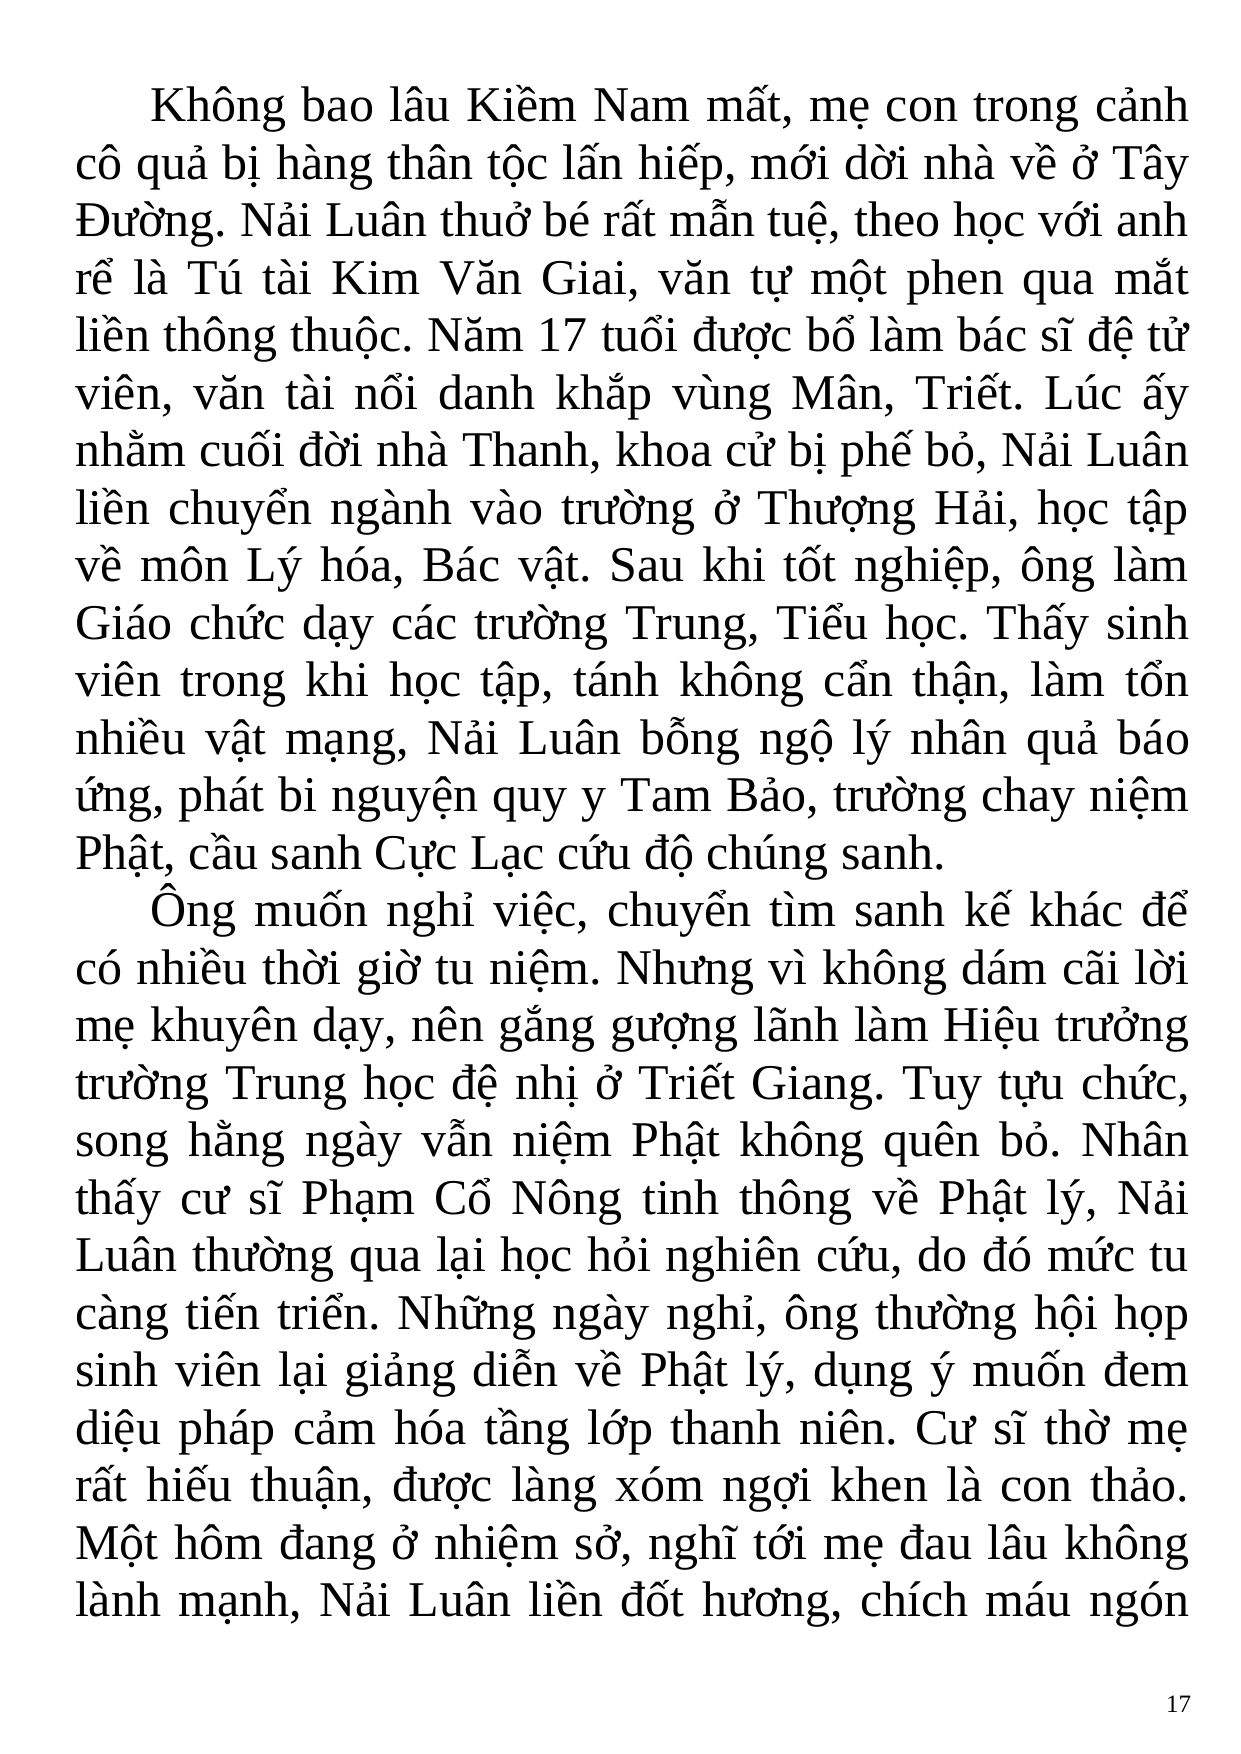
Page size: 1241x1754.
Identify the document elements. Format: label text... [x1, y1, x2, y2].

text Không bao lâu Kiềm Nam mất, mẹ con trong cảnh cô quả bị hàng thân tộc lấn hiếp, mới dời nhà về ở Tây Đường. Nải Luân thuở bé rất mẫn tuệ, theo học với anh rể là Tú tài Kim Văn Giai, văn tự một phen qua mắt liền thông thuộc. Năm 17 tuổi được bổ làm bác sĩ đệ tử viên, văn tài nổi danh khắp vùng Mân, Triết. Lúc ấy nhằm cuối đời nhà Thanh, khoa cử bị phế bỏ, Nải Luân liền chuyển ngành vào trường ở Thượng Hải, học tập về môn Lý hóa, Bác vật. Sau khi tốt nghiệp, ông làm Giáo chức dạy các trường Trung, Tiểu học. Thấy sinh viên trong khi học tập, tánh không cẩn thận, làm tổn nhiều vật mạng, Nải Luân bỗng ngộ lý nhân quả báo ứng, phát bi nguyện quy y Tam Bảo, trường chay niệm Phật, cầu sanh Cực Lạc cứu độ chúng sanh. [75, 75, 1191, 880]
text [75, 880, 1191, 1627]
